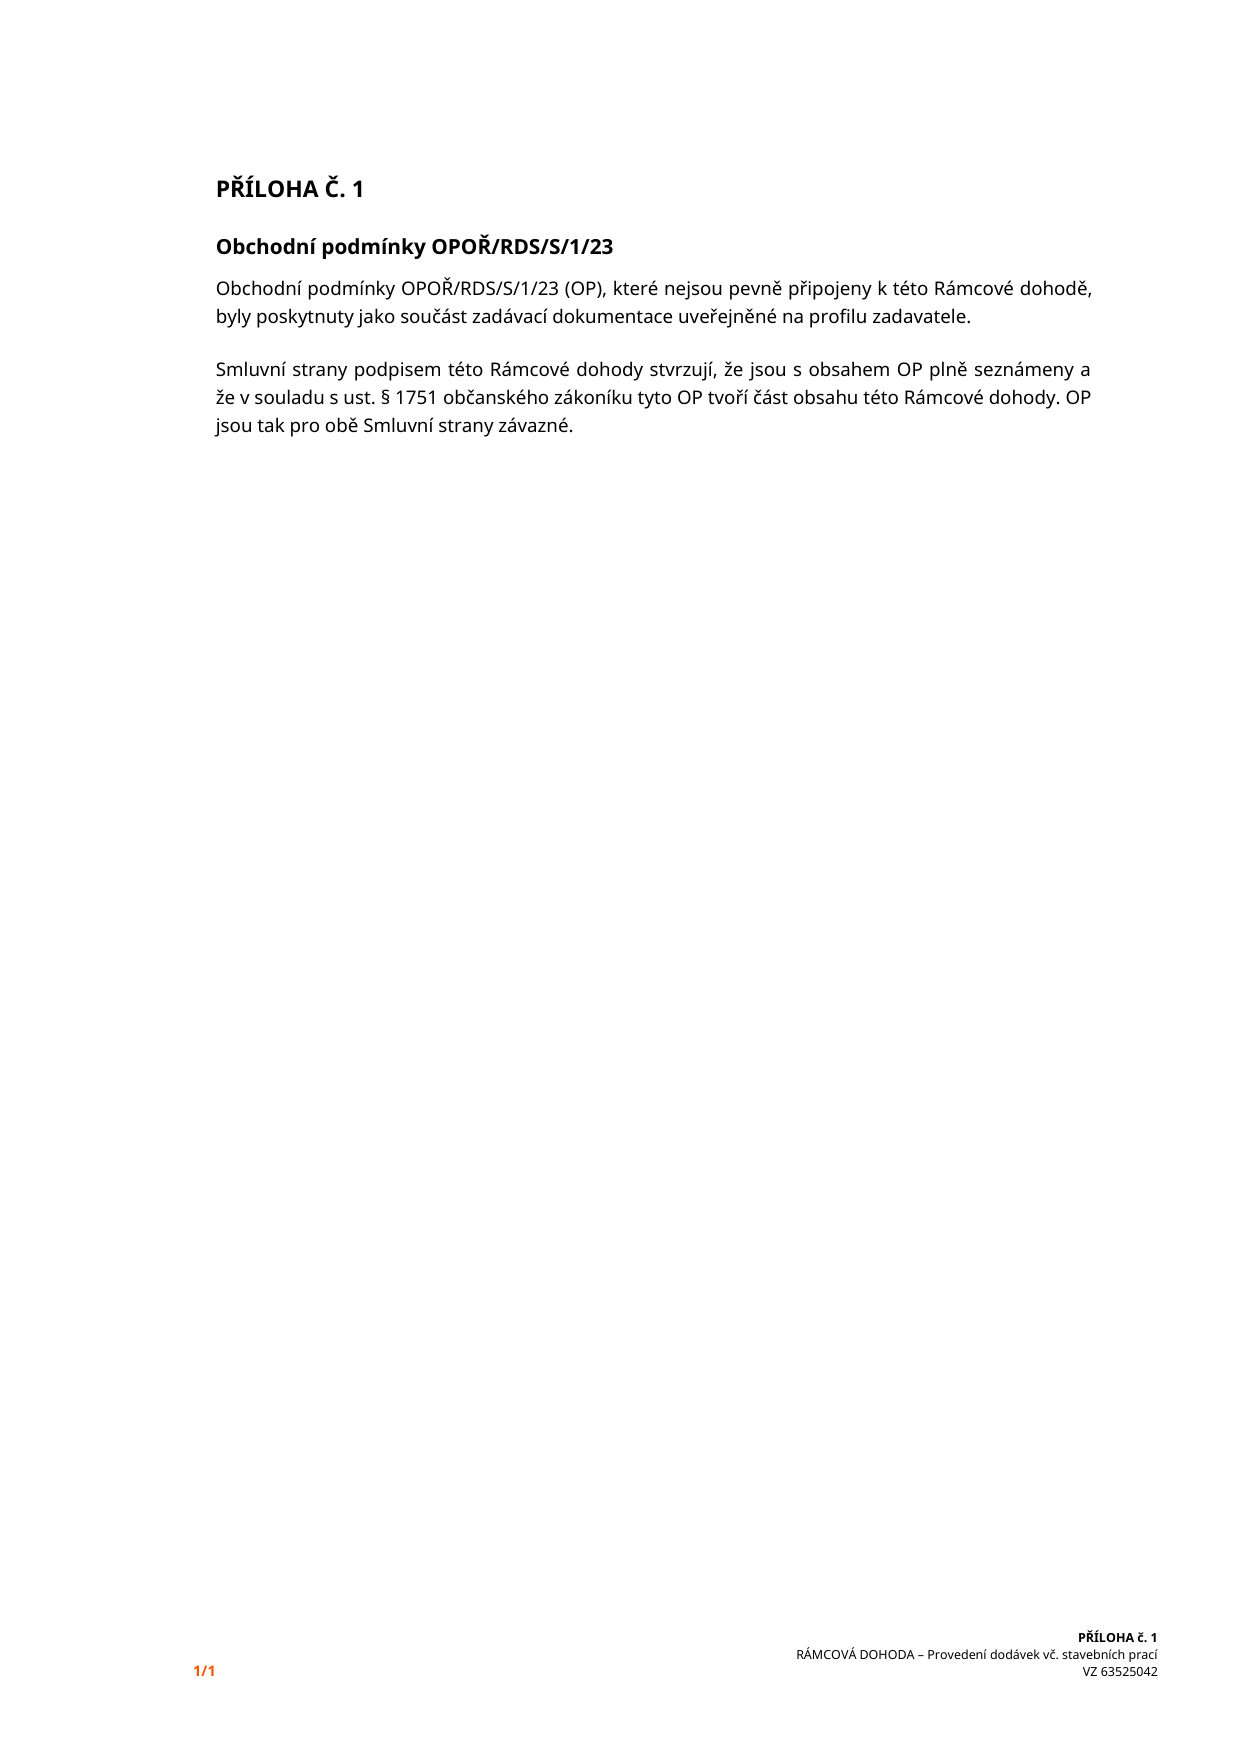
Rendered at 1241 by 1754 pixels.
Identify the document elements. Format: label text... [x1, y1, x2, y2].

text Obchodní podmínky OPOŘ/RDS/S/1/23 (OP), které nejsou pevně připojeny k této Rámcové dohodě, byly poskytnuty jako součást zadávací dokumentace uveřejněné na profilu zadavatele. [216, 276, 1093, 329]
text Obchodní podmínky OPOŘ/RDS/S/1/23 [216, 232, 1093, 260]
text Smluvní strany podpisem této Rámcové dohody stvrzují, že jsou s obsahem OP plně seznámeny a že v souladu s ust. § 1751 občanského zákoníku tyto OP tvoří část obsahu této Rámcové dohody. OP jsou tak pro obě Smluvní strany závazné. [216, 357, 1093, 438]
text Příloha č. 1 [216, 172, 1093, 204]
